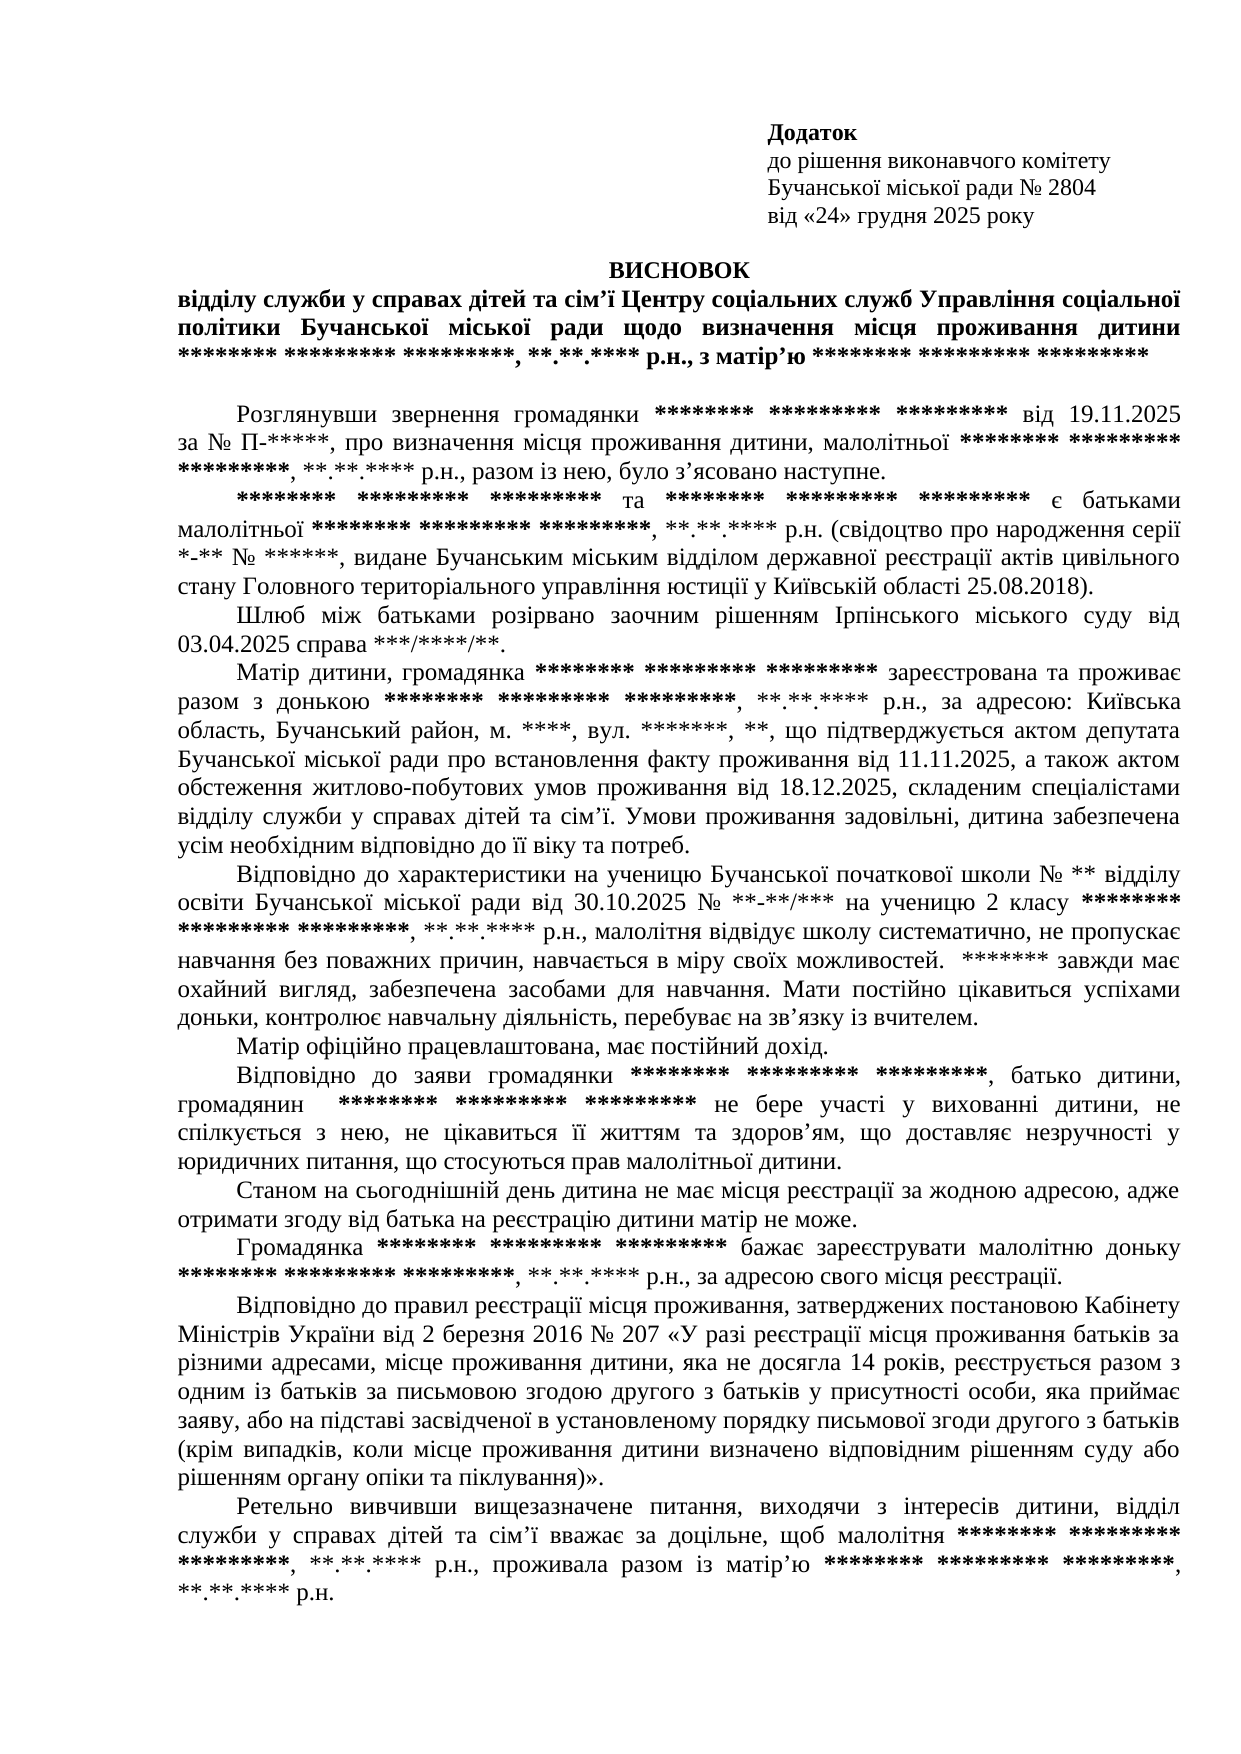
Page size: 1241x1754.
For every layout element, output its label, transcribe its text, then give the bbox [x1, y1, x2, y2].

text Матір дитини, громадянка ******** ********* ********* зареєстрована та проживає разом з донькою ******** ********* *********, **.**.**** р.н., за адресою: Київська область, Бучанський район, м. ****, вул. *******, **, що підтверджується актом депутата Бучанської міської ради про встановлення факту проживання від 11.11.2025, а також актом обстеження житлово-побутових умов проживання від 18.12.2025, складеним спеціалістами відділу служби у справах дітей та сім’ї. Умови проживання задовільні, дитина забезпечена усім необхідним відповідно до її віку та потреб. [177, 657, 1181, 859]
text від «24» грудня 2025 року [767, 201, 1181, 228]
text відділу служби у справах дітей та сім’ї Центру соціальних служб Управління соціальної політики Бучанської міської ради щодо визначення місця проживання дитини ******** ********* *********, **.**.**** р.н., з матір’ю ******** ********* ********* [177, 284, 1181, 370]
text Розглянувши звернення громадянки ******** ********* ********* від 19.11.2025 за № П-*****, про визначення місця проживання дитини, малолітньої ******** ********* *********, **.**.**** р.н., разом із нею, було з’ясовано наступне. [177, 399, 1181, 485]
text Відповідно до характеристики на ученицю Бучанської початкової школи № ** відділу освіти Бучанської міської ради від 30.10.2025 № **-**/*** на ученицю 2 класу ******** ********* *********, **.**.**** р.н., малолітня відвідує школу систематично, не пропускає навчання без поважних причин, навчається в міру своїх можливостей. ******* завжди має охайний вигляд, забезпечена засобами для навчання. Мати постійно цікавиться успіхами доньки, контролює навчальну діяльність, перебуває на зв’язку із вчителем. [177, 859, 1181, 1031]
text Ретельно вивчивши вищезазначене питання, виходячи з інтересів дитини, відділ служби у справах дітей та сім’ї вважає за доцільне, щоб малолітня ******** ********* *********, **.**.**** р.н., проживала разом із матір’ю ******** ********* *********, **.**.**** р.н. [177, 1491, 1181, 1606]
text до рішення виконавчого комітету [767, 146, 1181, 173]
text Відповідно до заяви громадянки ******** ********* *********, батько дитини, громадянин ******** ********* ********* не бере участі у вихованні дитини, не спілкується з нею, не цікавиться її життям та здоров’ям, що доставляє незручності у юридичних питання, що стосуються прав малолітньої дитини. [177, 1060, 1181, 1175]
text Відповідно до правил реєстрації місця проживання, затверджених постановою Кабінету Міністрів України від 2 березня 2016 № 207 «У разі реєстрації місця проживання батьків за різними адресами, місце проживання дитини, яка не досягла 14 років, реєструється разом з одним із батьків за письмовою згодою другого з батьків у присутності особи, яка приймає заяву, або на підставі засвідченої в установленому порядку письмової згоди другого з батьків (крім випадків, коли місце проживання дитини визначено відповідним рішенням суду або рішенням органу опіки та піклування)». [177, 1290, 1181, 1491]
text Шлюб між батьками розірвано заочним рішенням Ірпінського міського суду від 03.04.2025 справа ***/****/**. [177, 600, 1181, 657]
text Бучанської міської ради № 2804 [767, 173, 1238, 201]
text Станом на сьогоднішній день дитина не має місця реєстрації за жодною адресою, адже отримати згоду від батька на реєстрацію дитини матір не може. [177, 1175, 1181, 1232]
text Матір офіційно працевлаштована, має постійний дохід. [177, 1031, 1181, 1060]
text ВИСНОВОК [177, 256, 1181, 284]
text ******** ********* ********* та ******** ********* ********* є батьками малолітньої ******** ********* *********, **.**.**** р.н. (свідоцтво про народження серії *-** № ******, видане Бучанським міським відділом державної реєстрації актів цивільного стану Головного територіального управління юстиції у Київській області 25.08.2018). [177, 485, 1181, 600]
text Додаток [767, 118, 1181, 146]
text Громадянка ******** ********* ********* бажає зареєструвати малолітню доньку ******** ********* *********, **.**.**** р.н., за адресою свого місця реєстрації. [177, 1232, 1181, 1290]
